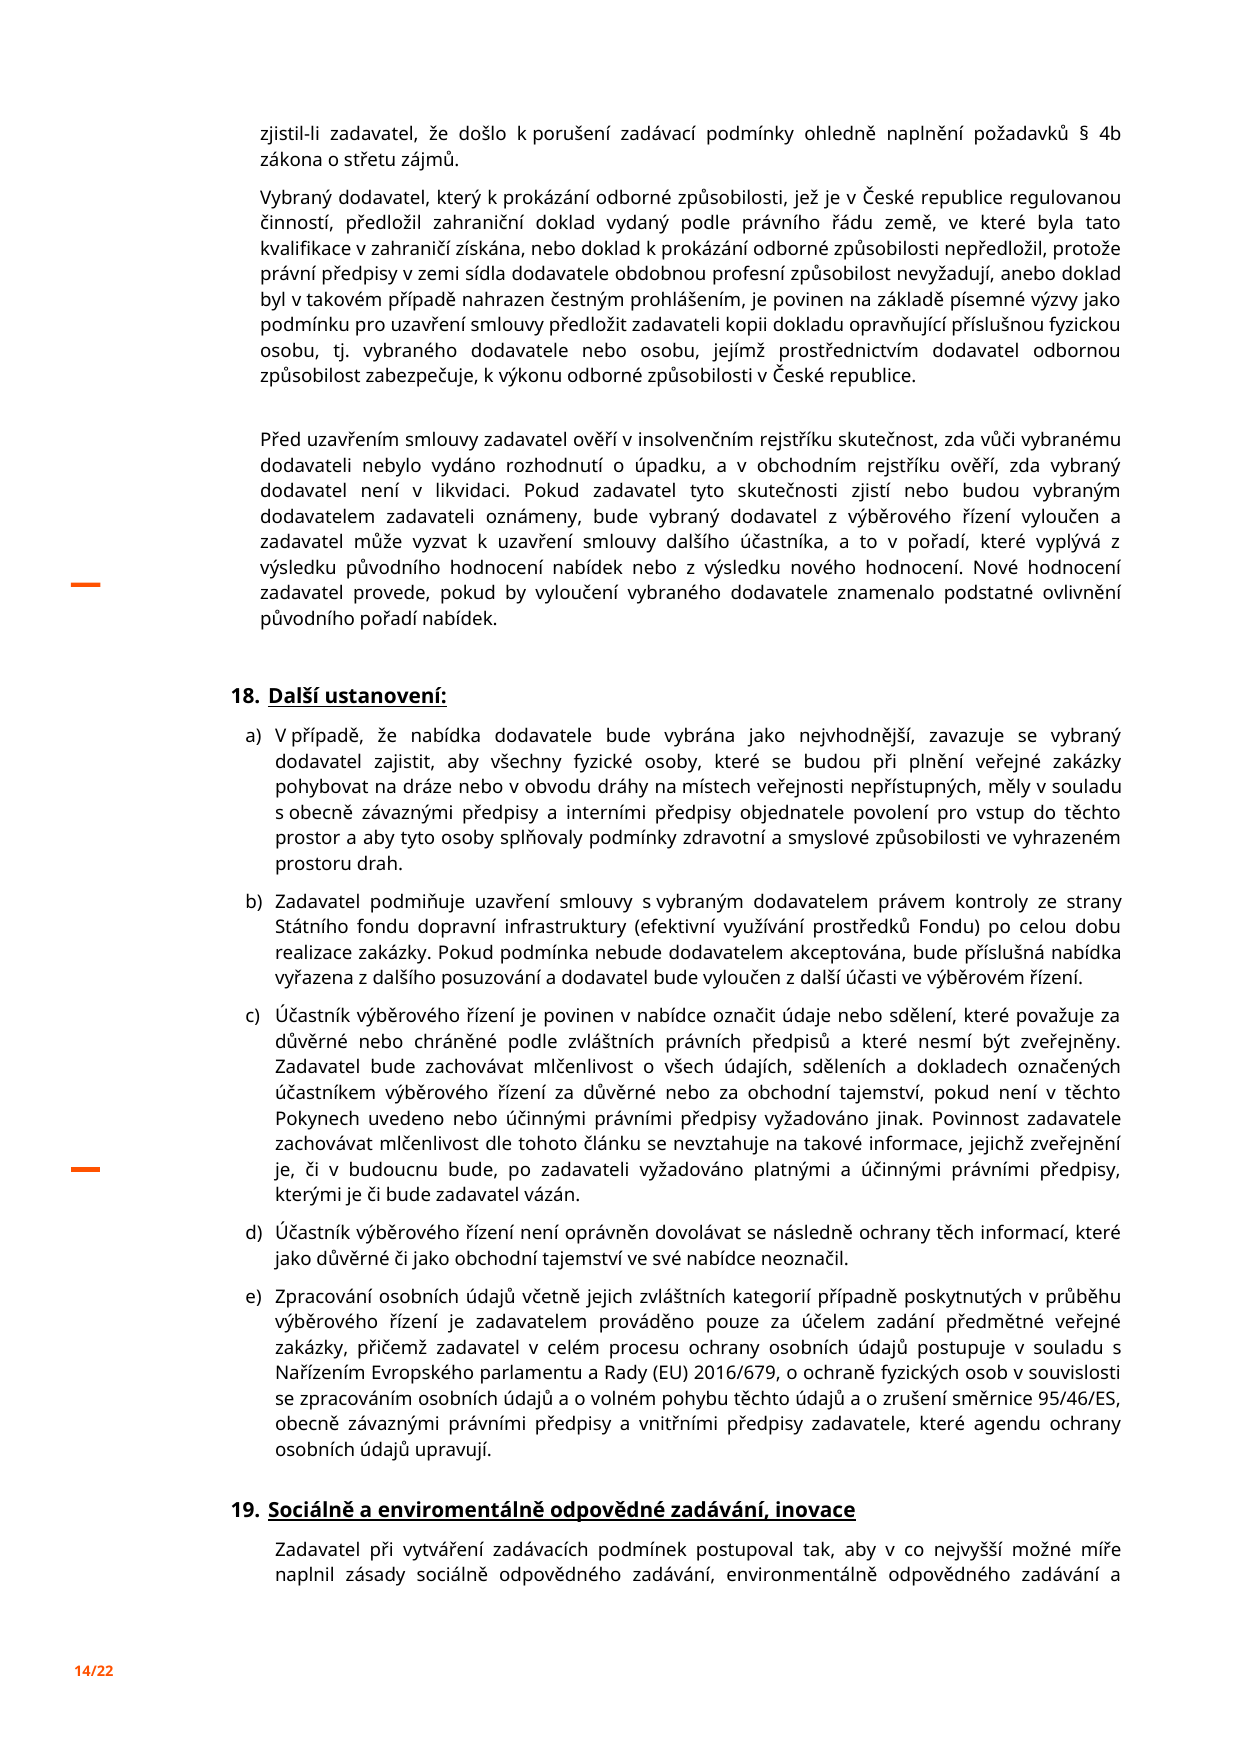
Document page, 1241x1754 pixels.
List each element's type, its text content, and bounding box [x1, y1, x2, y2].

text Vybraný dodavatel, který k prokázání odborné způsobilosti, jež je v České republice regulovanou činností, předložil zahraniční doklad vydaný podle právního řádu země, ve které byla tato kvalifikace v zahraničí získána, nebo doklad k prokázání odborné způsobilosti nepředložil, protože právní předpisy v zemi sídla dodavatele obdobnou profesní způsobilost nevyžadují, anebo doklad byl v takovém případě nahrazen čestným prohlášením, je povinen na základě písemné výzvy jako podmínku pro uzavření smlouvy předložit zadavateli kopii dokladu opravňující příslušnou fyzickou osobu, tj. vybraného dodavatele nebo osobu, jejímž prostřednictvím dodavatel odbornou způsobilost zabezpečuje, k výkonu odborné způsobilosti v České republice. [260, 184, 1122, 388]
list Zpracování osobních údajů včetně jejich zvláštních kategorií případně poskytnutých v průběhu výběrového řízení je zadavatelem prováděno pouze za účelem zadání předmětné veřejné zakázky, přičemž zadavatel v celém procesu ochrany osobních údajů postupuje v souladu s Nařízením Evropského parlamentu a Rady (EU) 2016/679, o ochraně fyzických osob v souvislosti se zpracováním osobních údajů a o volném pohybu těchto údajů a o zrušení směrnice 95/46/ES, obecně závaznými právními předpisy a vnitřními předpisy zadavatele, které agendu ochrany osobních údajů upravují. [245, 1283, 1122, 1462]
list Sociálně a enviromentálně odpovědné zadávání, inovace [230, 1495, 1122, 1523]
list Účastník výběrového řízení je povinen v nabídce označit údaje nebo sdělení, které považuje za důvěrné nebo chráněné podle zvláštních právních předpisů a které nesmí být zveřejněny. Zadavatel bude zachovávat mlčenlivost o všech údajích, sděleních a dokladech označených účastníkem výběrového řízení za důvěrné nebo za obchodní tajemství, pokud není v těchto Pokynech uvedeno nebo účinnými právními předpisy vyžadováno jinak. Povinnost zadavatele zachovávat mlčenlivost dle tohoto článku se nevztahuje na takové informace, jejichž zveřejnění je, či v budoucnu bude, po zadavateli vyžadováno platnými a účinnými právními předpisy, kterými je či bude zadavatel vázán. [245, 1003, 1122, 1207]
list V případě, že nabídka dodavatele bude vybrána jako nejvhodnější, zavazuje se vybraný dodavatel zajistit, aby všechny fyzické osoby, které se budou při plnění veřejné zakázky pohybovat na dráze nebo v obvodu dráhy na místech veřejnosti nepřístupných, měly v souladu s obecně závaznými předpisy a interními předpisy objednatele povolení pro vstup do těchto prostor a aby tyto osoby splňovaly podmínky zdravotní a smyslové způsobilosti ve vyhrazeném prostoru drah. [245, 722, 1122, 876]
list Další ustanovení: [230, 682, 1122, 710]
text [275, 1536, 1122, 1587]
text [260, 121, 1122, 172]
text Před uzavřením smlouvy zadavatel ověří v insolvenčním rejstříku skutečnost, zda vůči vybranému dodavateli nebylo vydáno rozhodnutí o úpadku, a v obchodním rejstříku ověří, zda vybraný dodavatel není v likvidaci. Pokud zadavatel tyto skutečnosti zjistí nebo budou vybraným dodavatelem zadavateli oznámeny, bude vybraný dodavatel z výběrového řízení vyloučen a zadavatel může vyzvat k uzavření smlouvy dalšího účastníka, a to v pořadí, které vyplývá z výsledku původního hodnocení nabídek nebo z výsledku nového hodnocení. Nové hodnocení zadavatel provede, pokud by vyloučení vybraného dodavatele znamenalo podstatné ovlivnění původního pořadí nabídek. [260, 426, 1122, 631]
list Zadavatel podmiňuje uzavření smlouvy s vybraným dodavatelem právem kontroly ze strany Státního fondu dopravní infrastruktury (efektivní využívání prostředků Fondu) po celou dobu realizace zakázky. Pokud podmínka nebude dodavatelem akceptována, bude příslušná nabídka vyřazena z dalšího posuzování a dodavatel bude vyloučen z další účasti ve výběrovém řízení. [245, 888, 1122, 990]
list Účastník výběrového řízení není oprávněn dovolávat se následně ochrany těch informací, které jako důvěrné či jako obchodní tajemství ve své nabídce neoznačil. [245, 1219, 1122, 1270]
